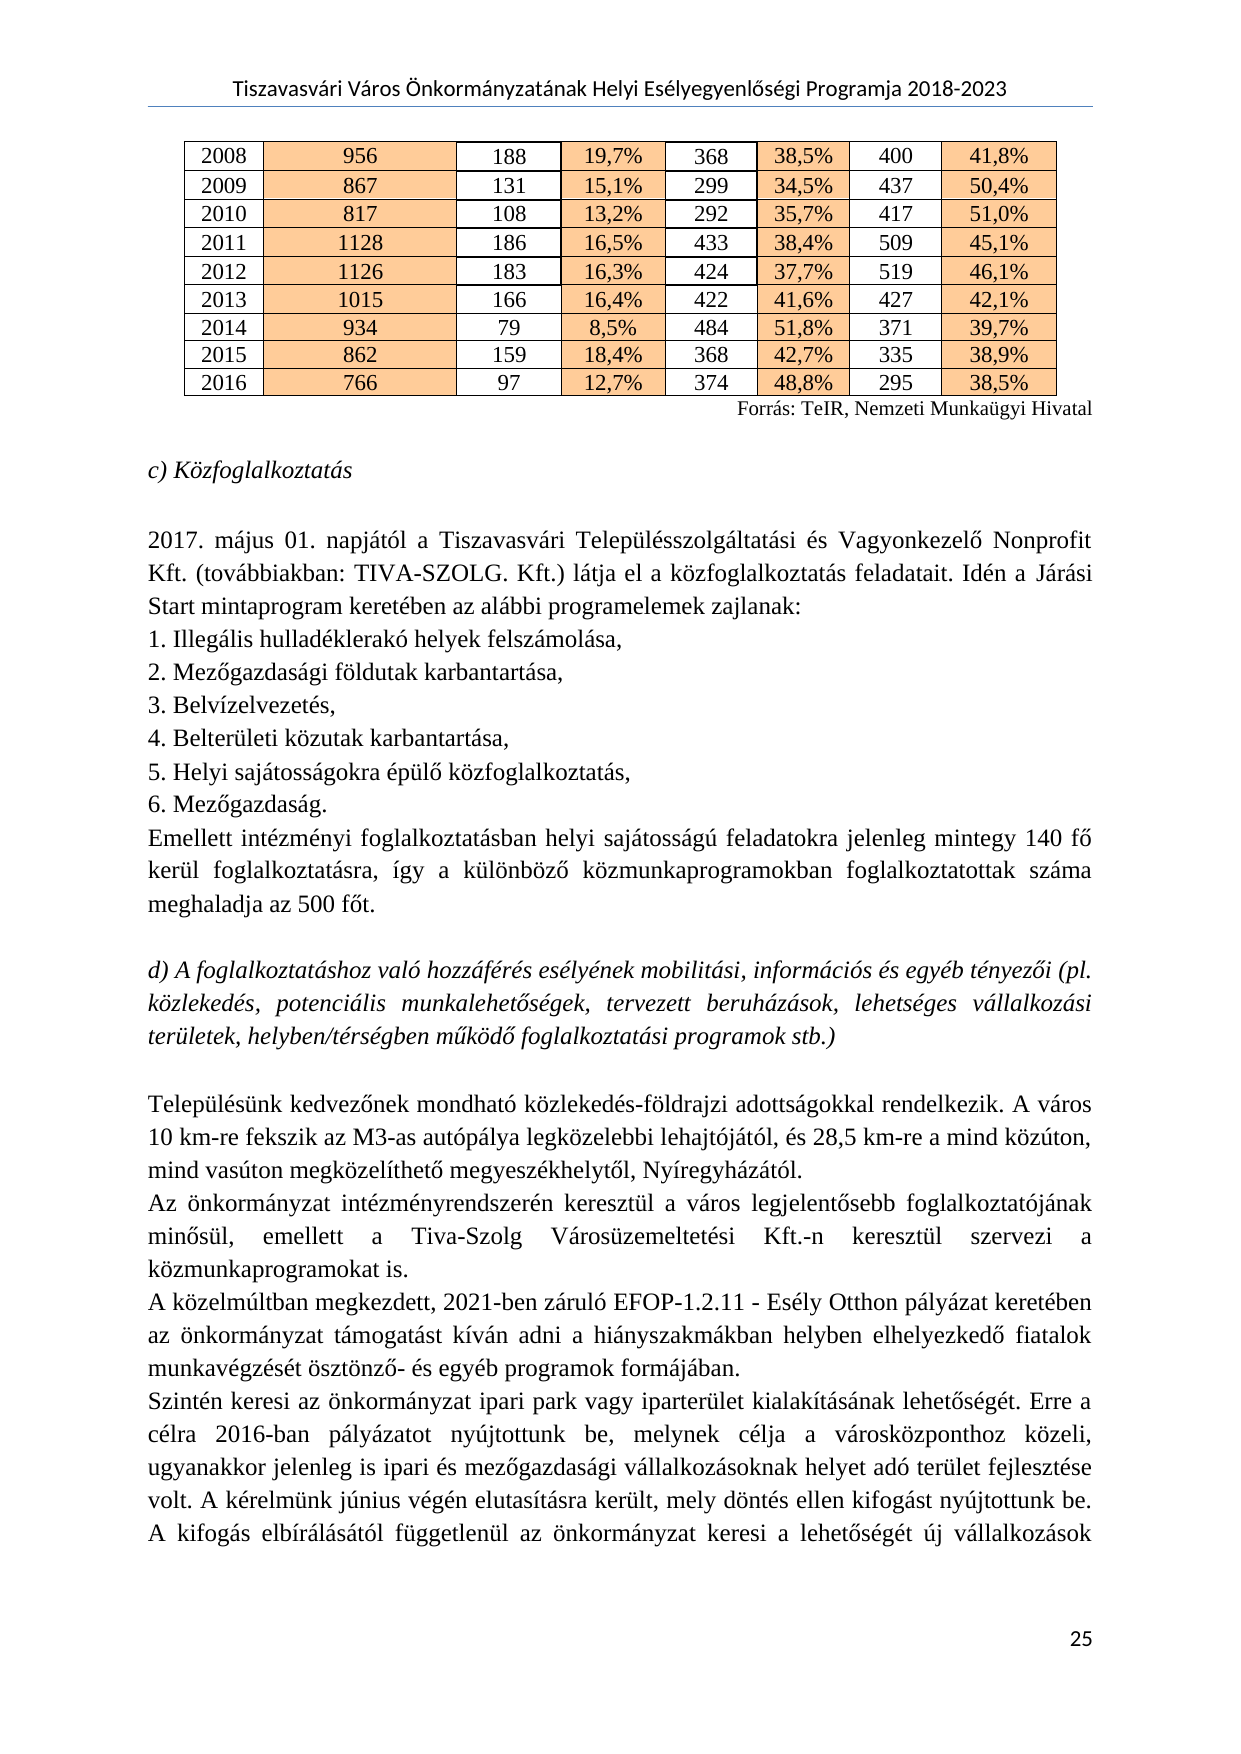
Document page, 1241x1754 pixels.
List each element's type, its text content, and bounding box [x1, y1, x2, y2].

text Településünk kedvezőnek mondható közlekedés-földrajzi adottságokkal rendelkezik. A város 10 km-re fekszik az M3-as autópálya legközelebbi lehajtójától, és 28,5 km-re a mind közúton, mind vasúton megközelíthető megyeszékhelytől, Nyíregyházától. [148, 1089, 1093, 1184]
text 1. Illegális hulladéklerakó helyek felszámolása, [148, 624, 1093, 653]
table_cell 2008 [185, 142, 263, 170]
table_cell 766 [264, 369, 456, 395]
table_cell 437 [850, 171, 941, 198]
table_cell 295 [850, 369, 941, 395]
table_cell 16,4% [562, 285, 665, 313]
text c) Közfoglalkoztatás [148, 455, 1093, 484]
table_cell 299 [666, 172, 756, 198]
table_cell 41,8% [942, 142, 1056, 170]
table_cell 2014 [185, 314, 263, 340]
table_cell 13,2% [562, 200, 665, 227]
table_cell 51,0% [942, 200, 1056, 227]
table_cell 38,4% [758, 228, 849, 256]
table_cell 2011 [185, 228, 263, 256]
table_cell 374 [666, 369, 757, 395]
table_cell 422 [666, 286, 757, 313]
table_cell 867 [264, 171, 456, 198]
text Emellett intézményi foglalkoztatásban helyi sajátosságú feladatokra jelenleg mintegy 140 fő kerül foglalkoztatásra, így a különböző közmunkaprogramokban foglalkoztatottak száma meghaladja az 500 főt. [148, 823, 1093, 917]
table_cell 400 [850, 142, 941, 170]
table_cell 335 [850, 341, 941, 368]
table_cell 509 [850, 228, 941, 256]
table_cell 159 [457, 341, 561, 368]
text 3. Belvízelvezetés, [148, 691, 1093, 719]
table_cell 19,7% [562, 142, 665, 170]
table_cell 1015 [264, 285, 456, 313]
table_cell 16,3% [562, 257, 665, 284]
table_cell 183 [457, 258, 560, 284]
text 2017. május 01. napjától a Tiszavasvári Településszolgáltatási és Vagyonkezelő Nonprofit Kft. (továbbiakban: TIVA-SZOLG. Kft.) látja el a közfoglalkoztatás feladatait. Idén a Járási Start mintaprogram keretében az alábbi programelemek zajlanak: [148, 525, 1093, 620]
table_cell 39,7% [942, 314, 1056, 340]
table_cell 166 [457, 286, 561, 313]
table_cell 2013 [185, 285, 263, 313]
table_cell 1126 [264, 257, 456, 284]
table_cell 817 [264, 200, 456, 227]
table_cell 2012 [185, 257, 263, 284]
table_cell 368 [666, 341, 757, 368]
table_cell 2009 [185, 171, 263, 198]
table_cell 424 [666, 258, 756, 284]
table_cell 956 [264, 142, 456, 170]
table_cell 37,7% [758, 257, 849, 284]
text A közelmúltban megkezdett, 2021-ben záruló EFOP-1.2.11 - Esély Otthon pályázat keretében az önkormányzat támogatást kíván adni a hiányszakmákban helyben elhelyezkedő fiatalok munkavégzését ösztönző- és egyéb programok formájában. [148, 1287, 1093, 1382]
table_cell 433 [666, 229, 756, 256]
table_cell 42,1% [942, 285, 1056, 313]
table_cell 41,6% [758, 285, 849, 313]
table_cell 292 [666, 201, 756, 227]
table_cell 45,1% [942, 228, 1056, 256]
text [148, 1386, 1093, 1547]
text Az önkormányzat intézményrendszerén keresztül a város legjelentősebb foglalkoztatójának minősül, emellett a Tiva-Szolg Városüzemeltetési Kft.-n keresztül szervezi a közmunkaprogramokat is. [148, 1188, 1093, 1283]
table_cell 12,7% [562, 369, 665, 395]
table_cell 1128 [264, 228, 456, 256]
table_cell 35,7% [758, 200, 849, 227]
table_cell 18,4% [562, 341, 665, 368]
table_cell 8,5% [562, 314, 665, 340]
table_cell 38,5% [758, 142, 849, 170]
table_cell 97 [457, 369, 561, 395]
table_cell 519 [850, 257, 941, 284]
text Forrás: TeIR, Nemzeti Munkaügyi Hivatal [148, 396, 1093, 420]
table_cell 16,5% [562, 228, 665, 256]
table_cell 417 [850, 200, 941, 227]
table_cell 131 [457, 172, 560, 198]
table_cell 368 [666, 143, 756, 170]
table_cell 484 [666, 314, 757, 340]
text 6. Mezőgazdaság. [148, 789, 1093, 818]
table_cell 34,5% [758, 171, 849, 198]
table_cell 2015 [185, 341, 263, 368]
table_cell 50,4% [942, 171, 1056, 198]
table_cell 2010 [185, 200, 263, 227]
table_cell 862 [264, 341, 456, 368]
table_cell 427 [850, 285, 941, 313]
table_cell 186 [457, 229, 560, 256]
table_cell 2016 [185, 369, 263, 395]
table_cell 46,1% [942, 257, 1056, 284]
table_cell 371 [850, 314, 941, 340]
table_cell 79 [457, 314, 561, 340]
table_cell 38,5% [942, 369, 1056, 395]
table_cell 15,1% [562, 171, 665, 198]
text d) A foglalkoztatáshoz való hozzáférés esélyének mobilitási, információs és egyéb tényezői (pl. közlekedés, potenciális munkalehetőségek, tervezett beruházások, lehetséges vállalkozási területek, helyben/térségben működő foglalkoztatási programok stb.) [148, 955, 1093, 1049]
text 2. Mezőgazdasági földutak karbantartása, [148, 657, 1093, 686]
table_cell 38,9% [942, 341, 1056, 368]
table_cell 188 [457, 143, 560, 170]
table_cell 42,7% [758, 341, 849, 368]
table_cell 108 [457, 201, 560, 227]
table_cell 934 [264, 314, 456, 340]
text 5. Helyi sajátosságokra épülő közfoglalkoztatás, [148, 757, 1093, 785]
table_cell 51,8% [758, 314, 849, 340]
text 4. Belterületi közutak karbantartása, [148, 723, 1093, 752]
table_cell 48,8% [758, 369, 849, 395]
